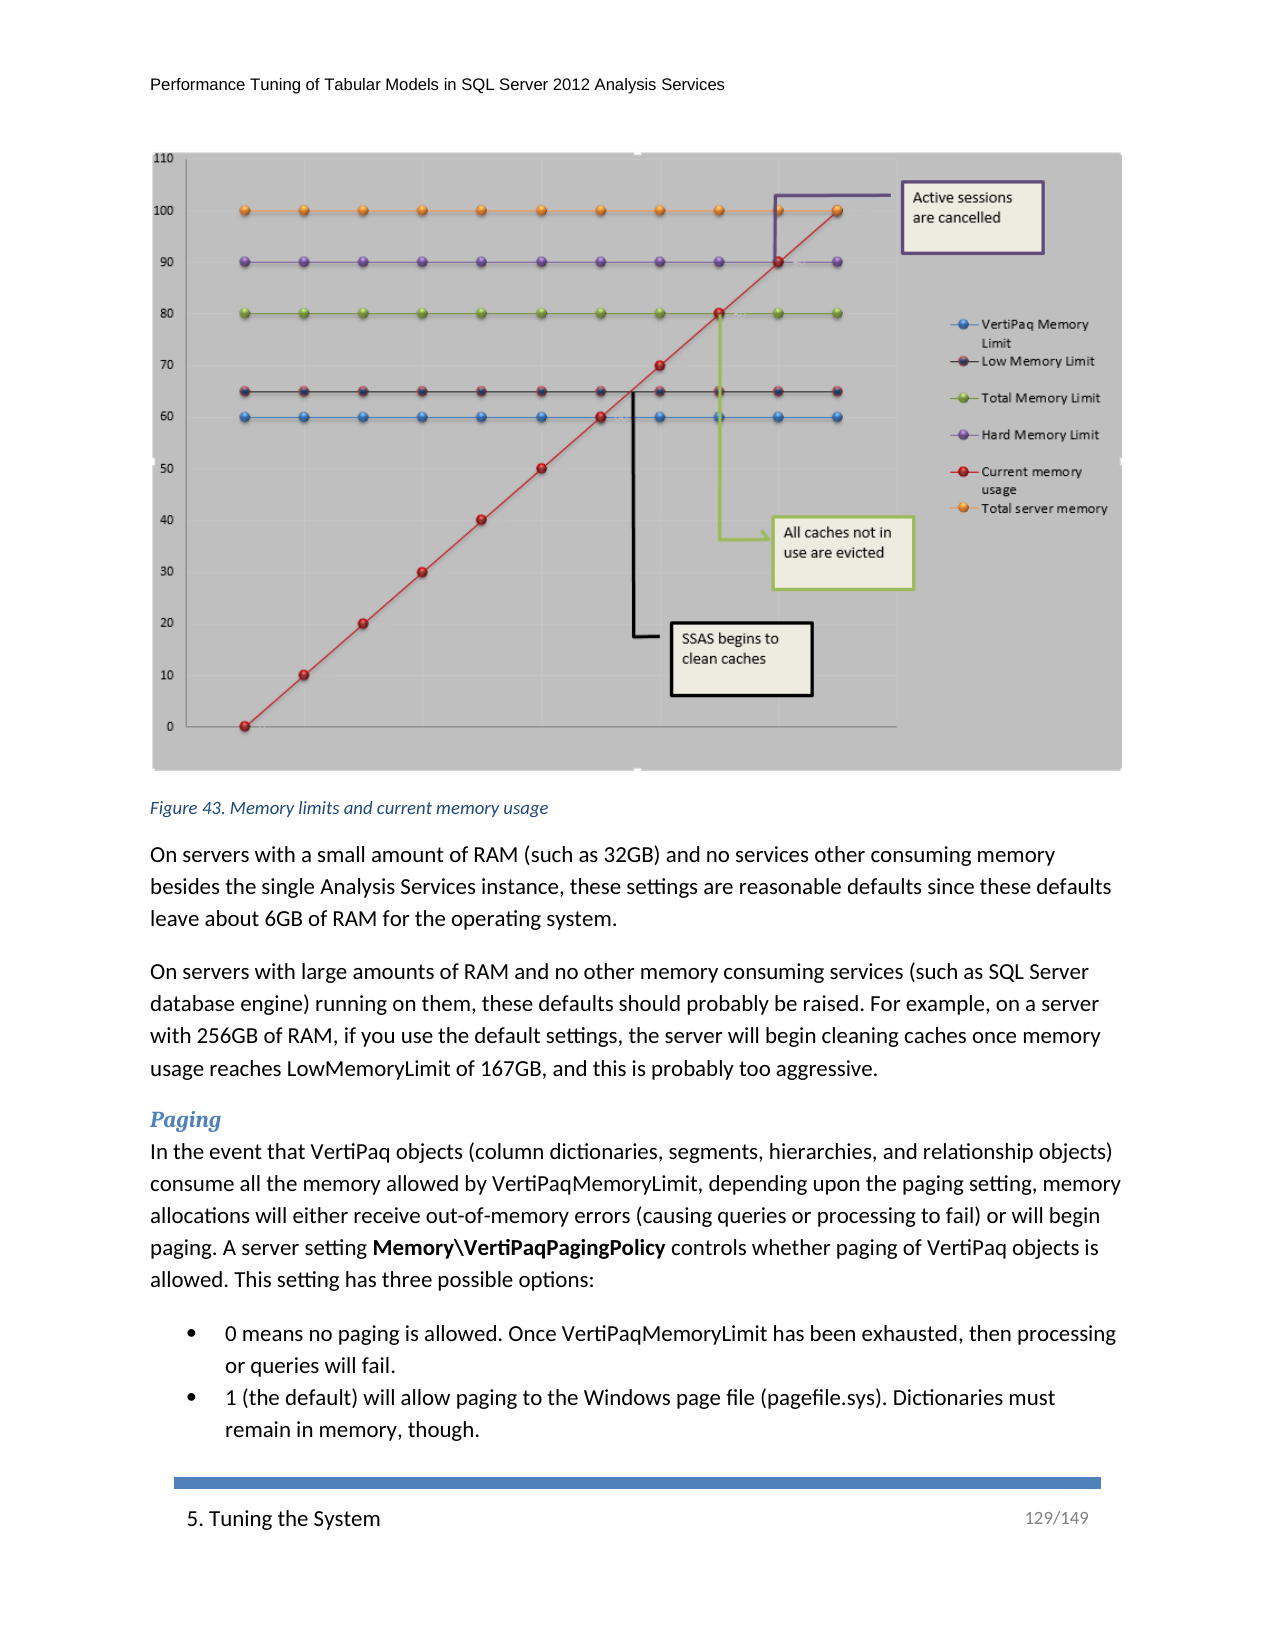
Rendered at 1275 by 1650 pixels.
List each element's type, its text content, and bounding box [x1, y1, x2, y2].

text On servers with large amounts of RAM and no other memory consuming services (such as SQL Server database engine) running on them, these defaults should probably be raised. For example, on a server with 256GB of RAM, if you use the default settings, the server will begin cleaning caches once memory usage reaches LowMemoryLimit of 167GB, and this is probably too aggressive. [150, 957, 1125, 1082]
text On servers with a small amount of RAM (such as 32GB) and no services other consuming memory besides the single Analysis Services instance, these settings are reasonable defaults since these defaults leave about 6GB of RAM for the operating system. [150, 840, 1125, 932]
picture [150, 150, 1123, 771]
list 1 (the default) will allow paging to the Windows page file (pagefile.sys). Dictionaries must remain in memory, though. [187, 1383, 1125, 1443]
subtitle Paging [150, 1107, 1125, 1133]
list 0 means no paging is allowed. Once VertiPaqMemoryLimit has been exhausted, then processing or queries will fail. [187, 1319, 1125, 1379]
text In the event that VertiPaq objects (column dictionaries, segments, hierarchies, and relationship objects) consume all the memory allowed by VertiPaqMemoryLimit, depending upon the paging setting, memory allocations will either receive out-of-memory errors (causing queries or processing to fail) or will begin paging. A server setting Memory\VertiPaqPagingPolicy controls whether paging of VertiPaq objects is allowed. This setting has three possible options: [150, 1137, 1125, 1294]
